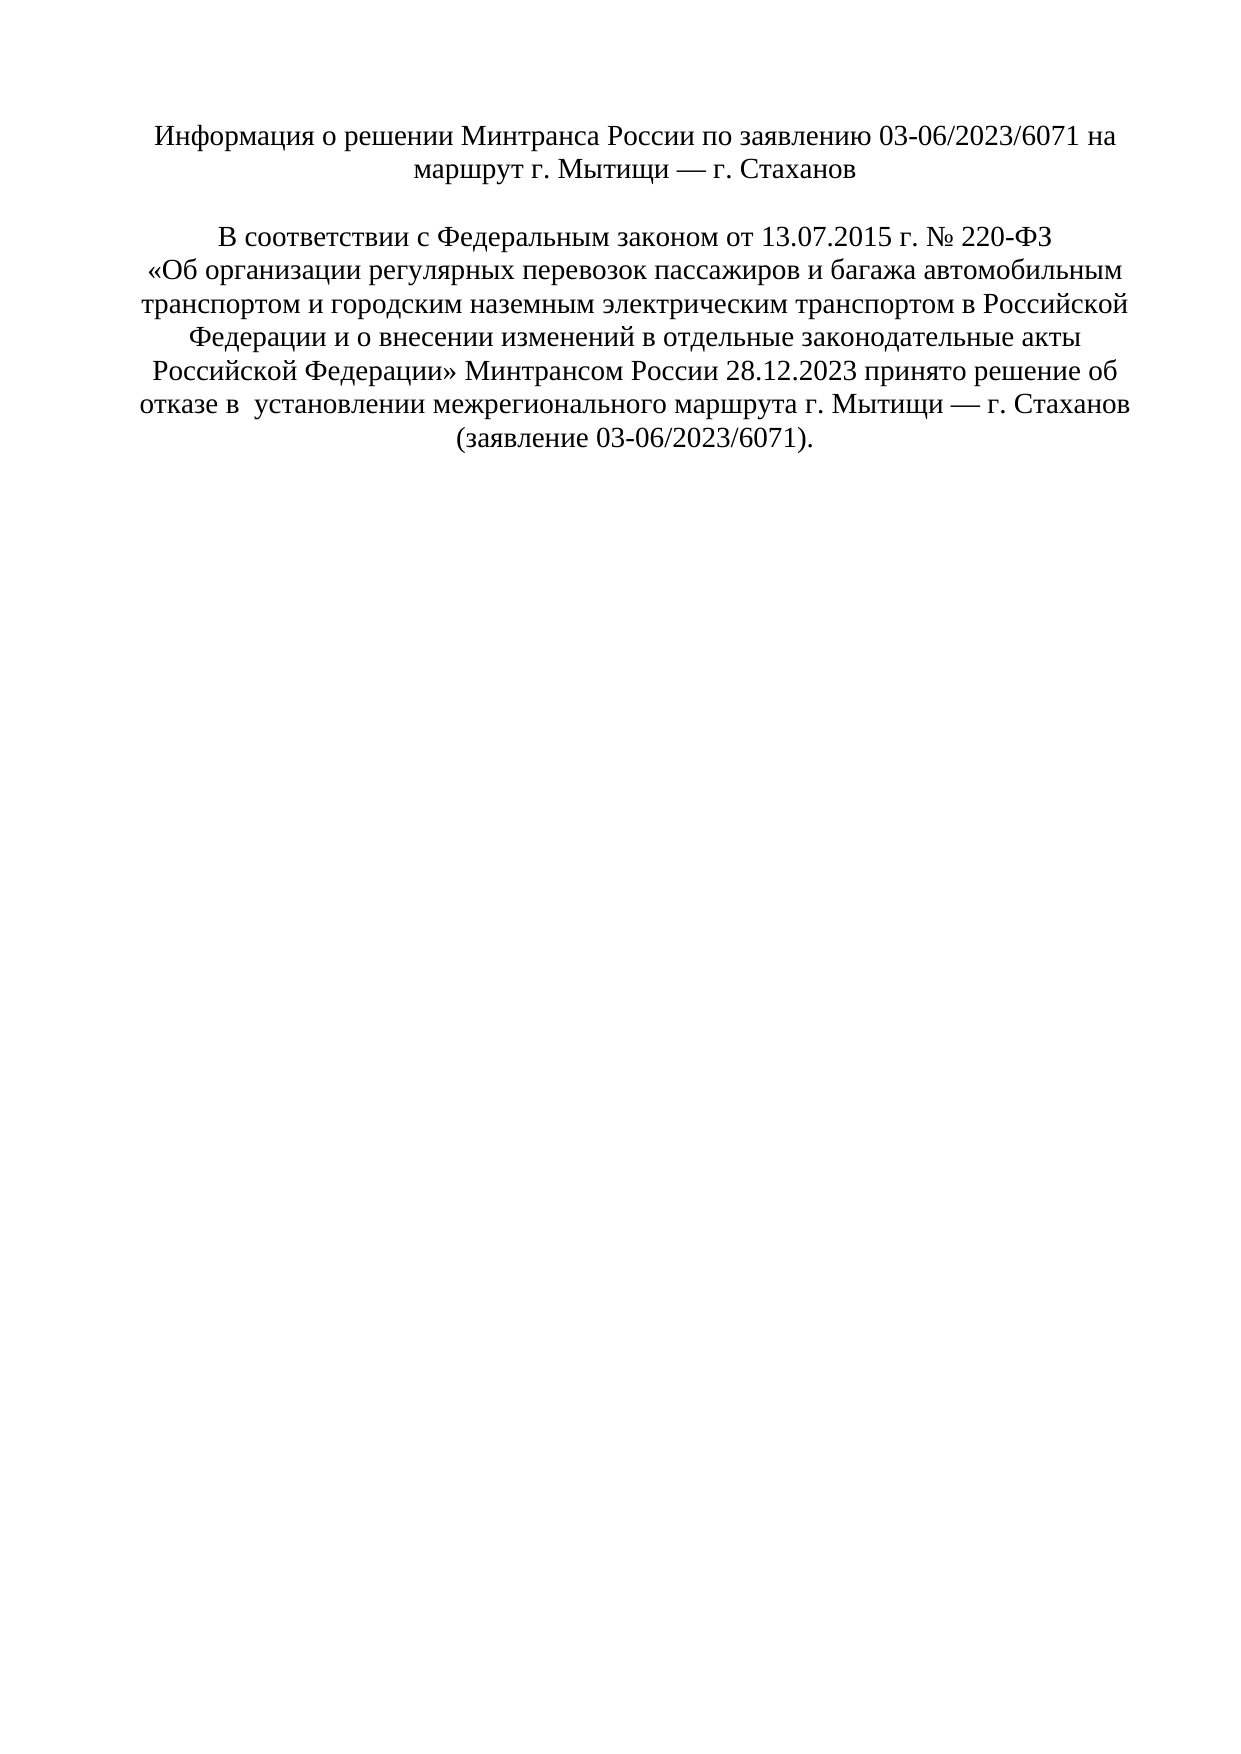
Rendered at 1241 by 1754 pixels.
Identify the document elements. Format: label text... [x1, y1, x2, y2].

text Информация о решении Минтранса России по заявлению 03-06/2023/6071 на маршрут г. Мытищи — г. Стаханов [118, 118, 1152, 185]
text В соответствии с Федеральным законом от 13.07.2015 г. № 220-ФЗ «Об организации регулярных перевозок пассажиров и багажа автомобильным транспортом и городским наземным электрическим транспортом в Российской Федерации и о внесении изменений в отдельные законодательные акты Российской Федерации» Минтрансом России 28.12.2023 принято решение об отказе в установлении межрегионального маршрута г. Мытищи — г. Стаханов (заявление 03-06/2023/6071). [118, 219, 1152, 453]
